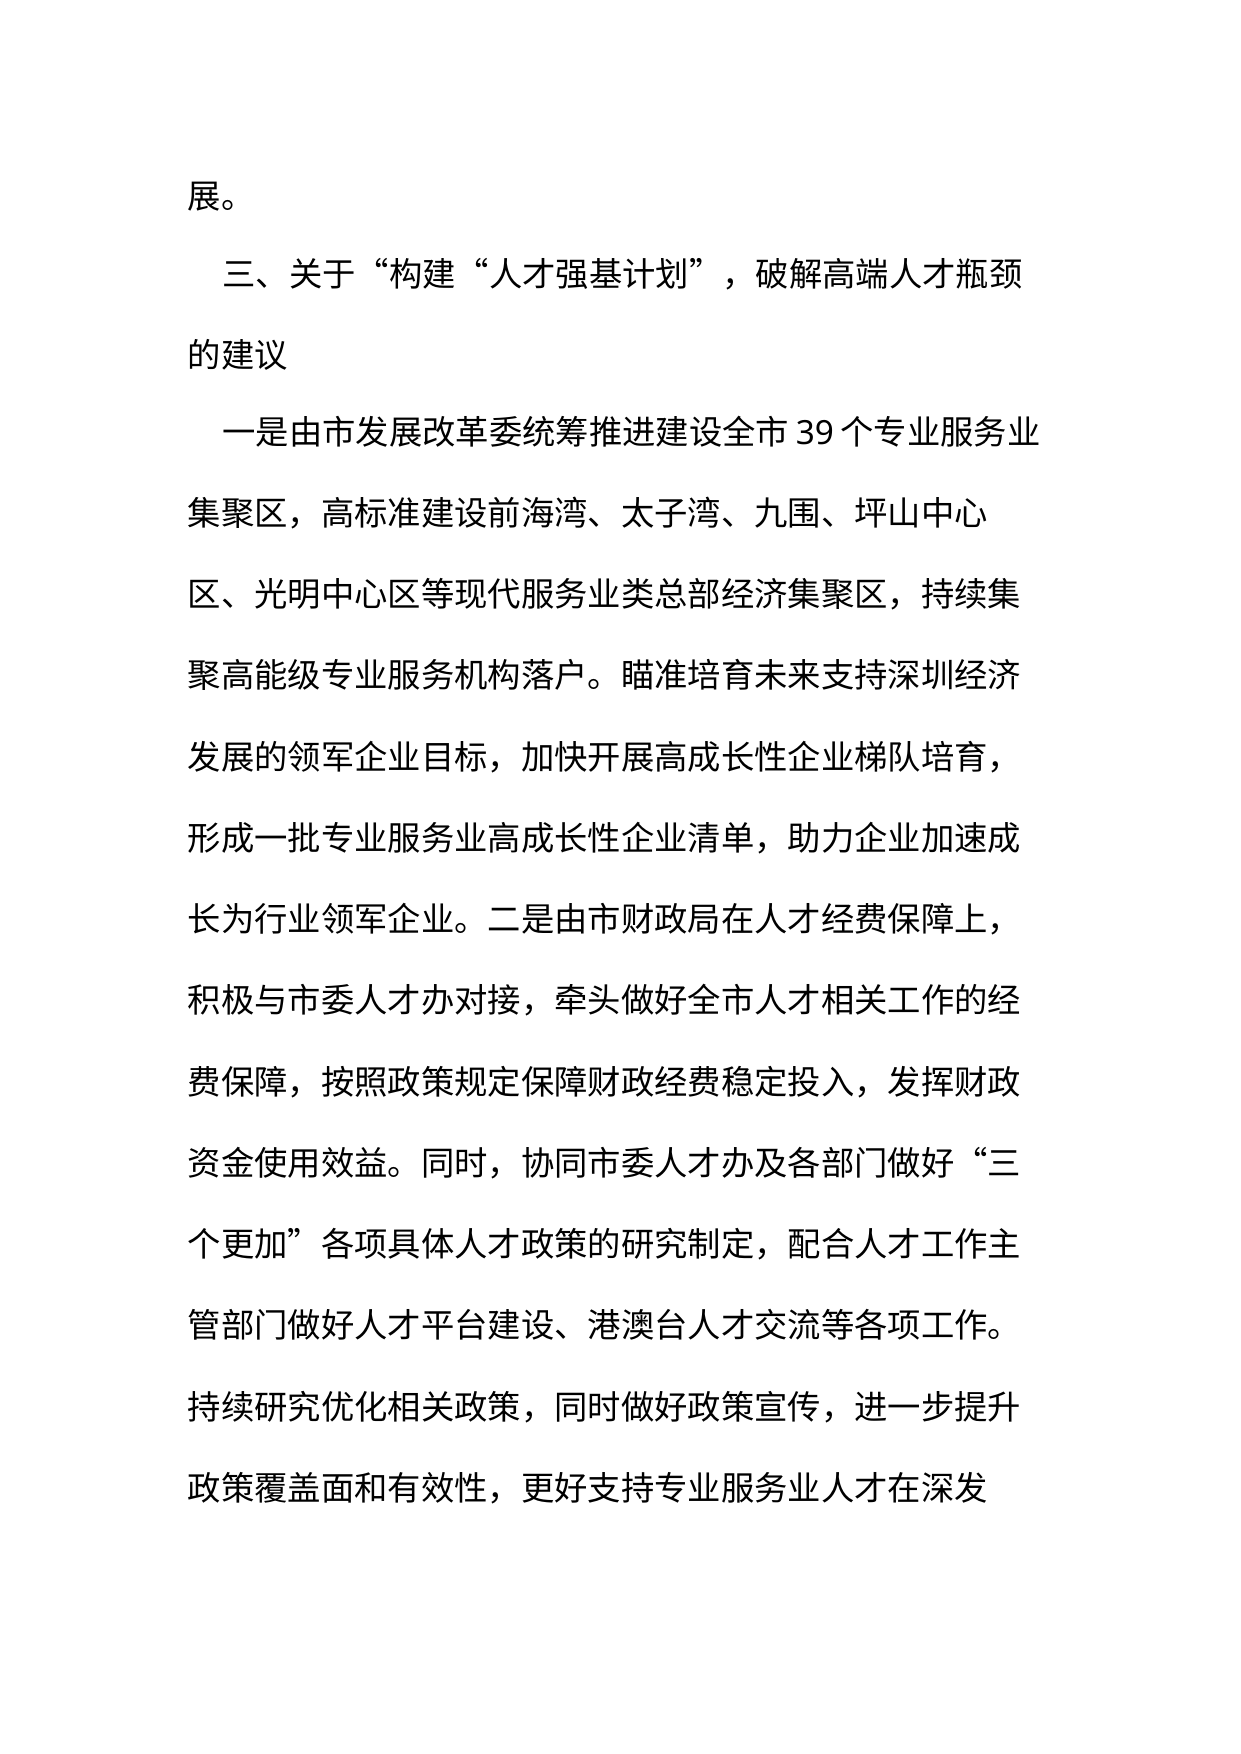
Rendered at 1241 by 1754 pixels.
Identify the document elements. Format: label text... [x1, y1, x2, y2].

text 三、关于“构建“人才强基计划”，破解高端人才瓶颈的建议 [187, 239, 1053, 385]
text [187, 397, 1053, 1518]
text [187, 162, 1053, 227]
